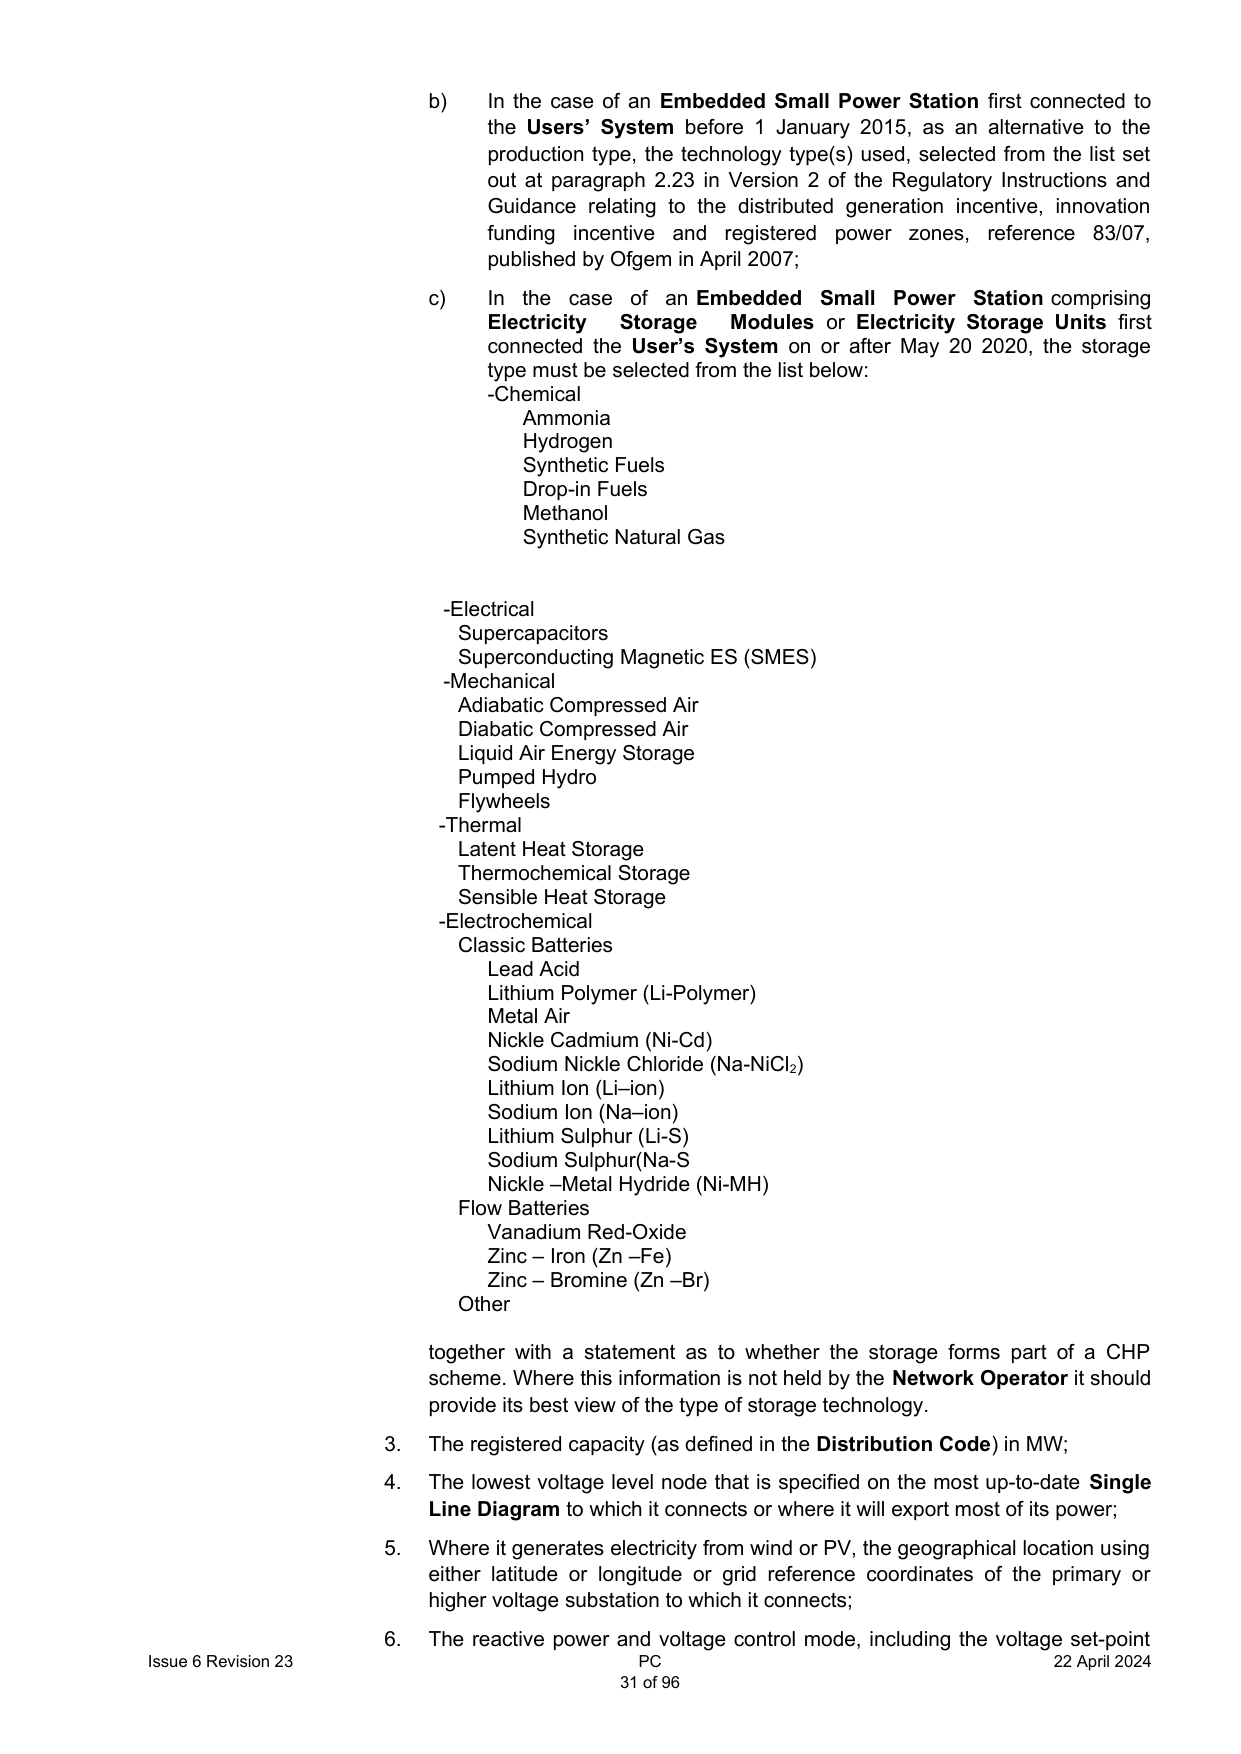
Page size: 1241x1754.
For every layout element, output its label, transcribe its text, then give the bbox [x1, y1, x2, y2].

text Zinc – Iron (Zn –Fe) [473, 1244, 1152, 1268]
text -Mechanical [412, 669, 1152, 693]
text Adiabatic Compressed Air [448, 693, 1152, 717]
text Thermochemical Storage [448, 861, 1152, 884]
text Nickle Cadmium (Ni-Cd) [448, 1028, 1152, 1052]
text Sodium Nickle Chloride (Na-NiCl2) [448, 1052, 1152, 1076]
text Metal Air [448, 1004, 1152, 1028]
text Pumped Hydro [448, 765, 1152, 789]
text Sensible Heat Storage [448, 884, 1152, 908]
text -Electrical [443, 597, 1152, 621]
text Diabatic Compressed Air [448, 717, 1152, 741]
text b) In the case of an Embedded Small Power Station first connected to the Users’ System before 1 January 2015, as an alternative to the production type, the technology type(s) used, selected from the list set out at paragraph 2.23 in Version 2 of the Regulatory Instructions and Guidance relating to the distributed generation incentive, innovation funding incentive and registered power zones, reference 83/07, published by Ofgem in April 2007; [428, 89, 1152, 271]
text Zinc – Bromine (Zn –Br) [473, 1268, 1152, 1292]
text Vanadium Red-Oxide [473, 1220, 1152, 1244]
text Drop-in Fuels [487, 477, 1152, 501]
text c) In the case of an Embedded Small Power Station comprising Electricity Storage Modules or Electricity Storage Units first connected the User’s System on or after May 20 2020, the storage type must be selected from the list below: [428, 286, 1152, 381]
text Methanol [487, 501, 1152, 525]
text Latent Heat Storage [448, 837, 1152, 861]
text Flow Batteries [448, 1196, 1152, 1220]
text 4. The lowest voltage level node that is specified on the most up-to-date Single Line Diagram to which it connects or where it will export most of its power; [384, 1470, 1152, 1521]
text Hydrogen [487, 429, 1152, 453]
text Synthetic Fuels [487, 453, 1152, 477]
text Classic Batteries [448, 932, 1152, 956]
text 5. Where it generates electricity from wind or PV, the geographical location using either latitude or longitude or grid reference coordinates of the primary or higher voltage substation to which it connects; [384, 1535, 1152, 1612]
text -Thermal [428, 813, 1152, 837]
text Lithium Polymer (Li-Polymer) [448, 980, 1152, 1004]
text 3. The registered capacity (as defined in the Distribution Code) in MW; [384, 1431, 1152, 1455]
text -Chemical [487, 381, 1152, 405]
text Superconducting Magnetic ES (SMES) [458, 645, 1152, 669]
text together with a statement as to whether the storage forms part of a CHP scheme. Where this information is not held by the Network Operator it should provide its best view of the type of storage technology. [428, 1340, 1152, 1416]
text Sodium Sulphur(Na-S [448, 1148, 1152, 1172]
text Flywheels [448, 789, 1152, 813]
text Liquid Air Energy Storage [448, 741, 1152, 765]
text -Electrochemical [428, 908, 1152, 932]
text Lithium Sulphur (Li-S) [448, 1124, 1152, 1148]
text Other [448, 1292, 1152, 1316]
text Synthetic Natural Gas [487, 525, 1152, 549]
text Lithium Ion (Li–ion) [448, 1076, 1152, 1100]
text Sodium Ion (Na–ion) [448, 1100, 1152, 1124]
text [384, 1627, 1152, 1651]
text Lead Acid [448, 956, 1152, 980]
text Nickle –Metal Hydride (Ni-MH) [448, 1172, 1152, 1196]
text Ammonia [487, 405, 1152, 429]
text Supercapacitors [458, 621, 1152, 645]
